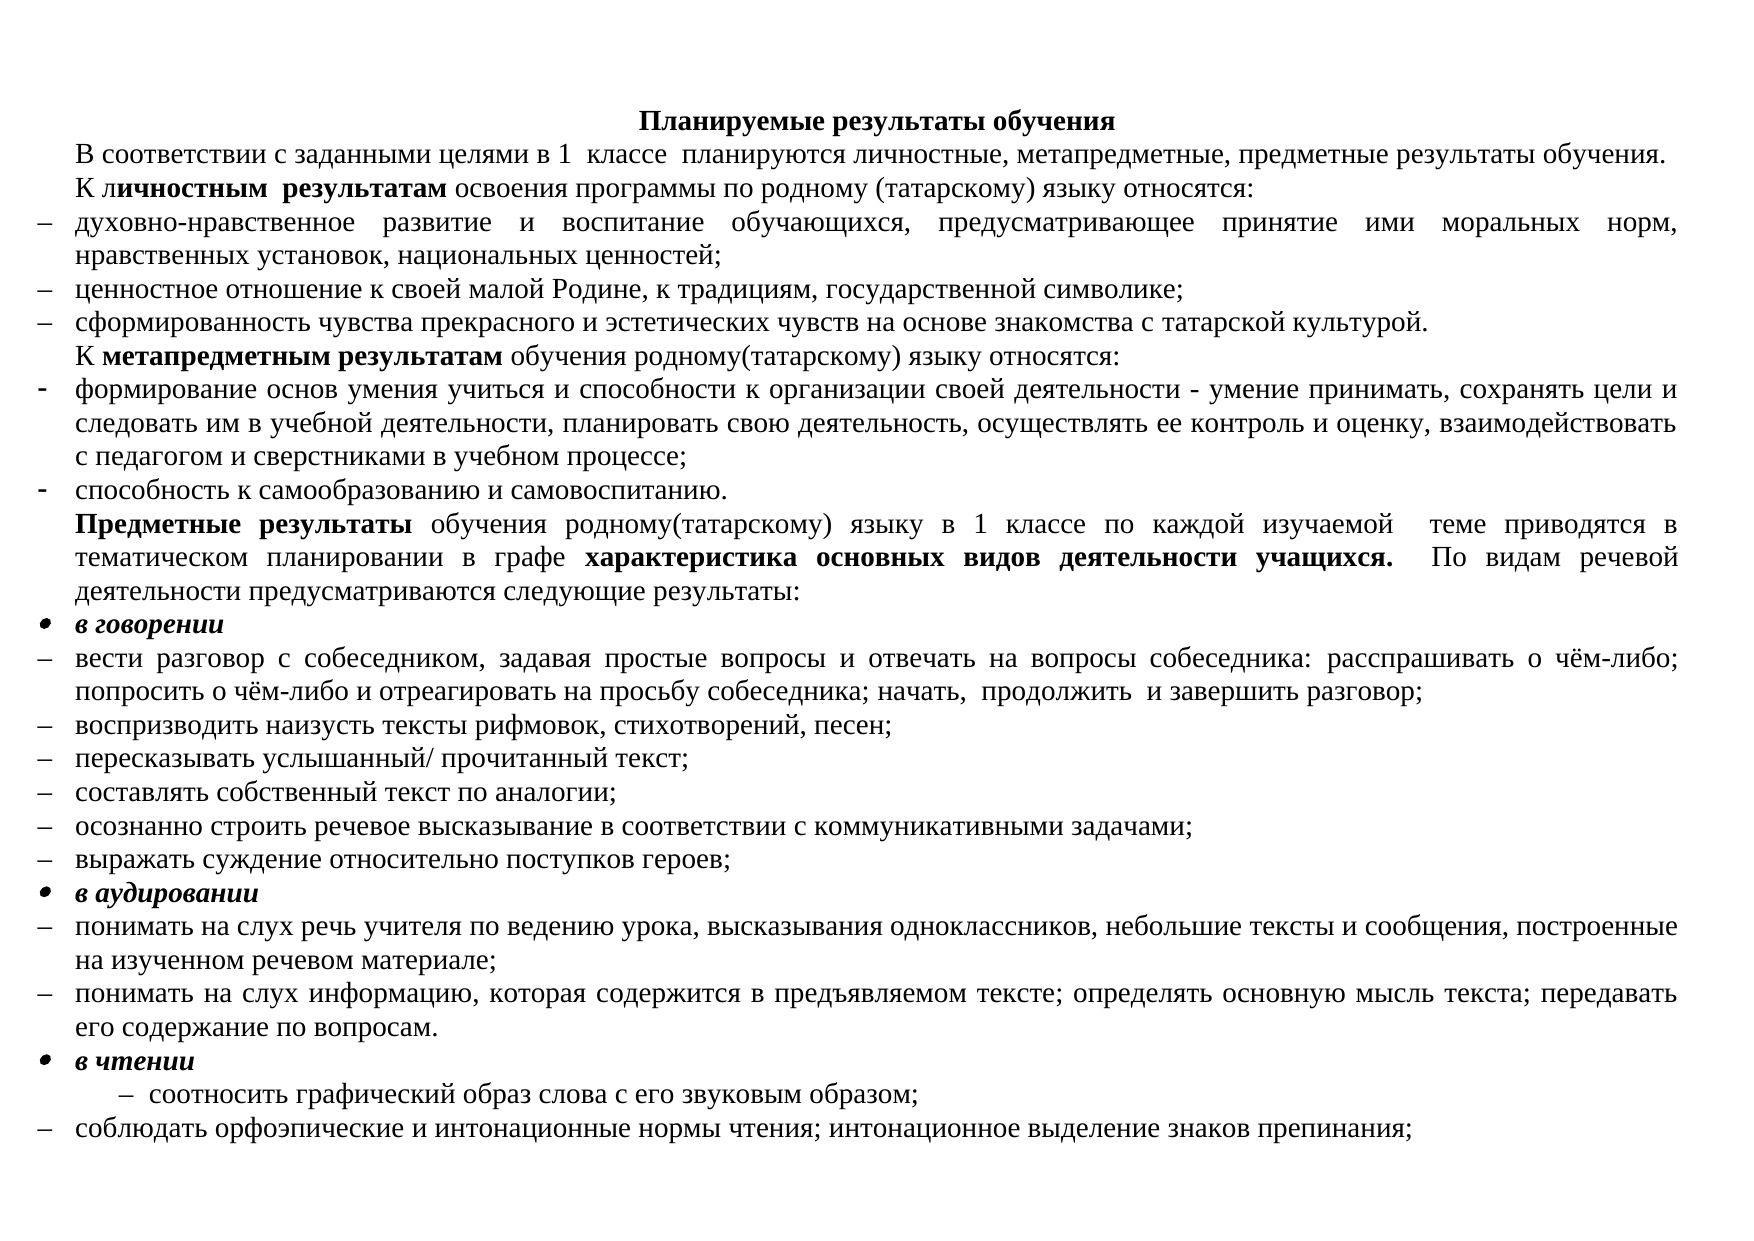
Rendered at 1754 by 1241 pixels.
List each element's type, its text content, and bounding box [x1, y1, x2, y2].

list ценностное отношение к своей малой Родине, к традициям, государственной символике; [37, 271, 1679, 304]
list воспризводить наизусть тексты рифмовок, стихотворений, песен; [37, 707, 1679, 741]
text Предметные результаты обучения родному(татарскому) языку в 1 классе по каждой изучаемой теме приводятся в тематическом планировании в графе характеристика основных видов деятельности учащихся. По видам речевой деятельности предусматриваются следующие результаты: [75, 506, 1679, 606]
text – соотносить графический образ слова с его звуковым образом; [75, 1076, 1679, 1110]
list пересказывать услышанный/ прочитанный текст; [37, 741, 1679, 774]
text Планируемые результаты обучения [75, 103, 1679, 137]
list в говорении [37, 606, 1679, 640]
list составлять собственный текст по аналогии; [37, 774, 1679, 808]
list осознанно строить речевое высказывание в соответствии с коммуникативными задачами; [37, 808, 1679, 841]
text К метапредметным результатам обучения родному(татарскому) языку относятся: [75, 338, 1679, 371]
list формирование основ умения учиться и способности к организации своей деятельности - умение принимать, сохранять цели и следовать им в учебной деятельности, планировать свою деятельность, осуществлять ее контроль и оценку, взаимодействовать с педагогом и сверстниками в учебном процессе; [37, 371, 1679, 472]
list сформированность чувства прекрасного и эстетических чувств на основе знакомства с татарской культурой. [37, 304, 1679, 338]
list вести разговор с собеседником, задавая простые вопросы и отвечать на вопросы собеседника: расспрашивать о чём-либо; попросить о чём-либо и отреагировать на просьбу собеседника; начать, продолжить и завершить разговор; [37, 640, 1679, 707]
text К личностным результатам освоения программы по родному (татарскому) языку относятся: [75, 170, 1679, 204]
list соблюдать орфоэпические и интонационные нормы чтения; интонационное выделение знаков препинания; [37, 1110, 1679, 1143]
text В соответствии с заданными целями в 1 классе планируются личностные, метапредметные, предметные результаты обучения. [75, 137, 1679, 170]
list способность к самообразованию и самовоспитанию. [37, 472, 1679, 506]
list духовно-нравственное развитие и воспитание обучающихся, предусматривающее принятие ими моральных норм, нравственных установок, национальных ценностей; [37, 204, 1679, 271]
list понимать на слух речь учителя по ведению урока, высказывания одноклассников, небольшие тексты и сообщения, построенные на изученном речевом материале; [37, 908, 1679, 976]
list в чтении [37, 1043, 1679, 1076]
list в аудировании [37, 875, 1679, 908]
list понимать на слух информацию, которая содержится в предъявляемом тексте; определять основную мысль текста; передавать его содержание по вопросам. [37, 976, 1679, 1043]
list выражать суждение относительно поступков героев; [37, 841, 1679, 875]
